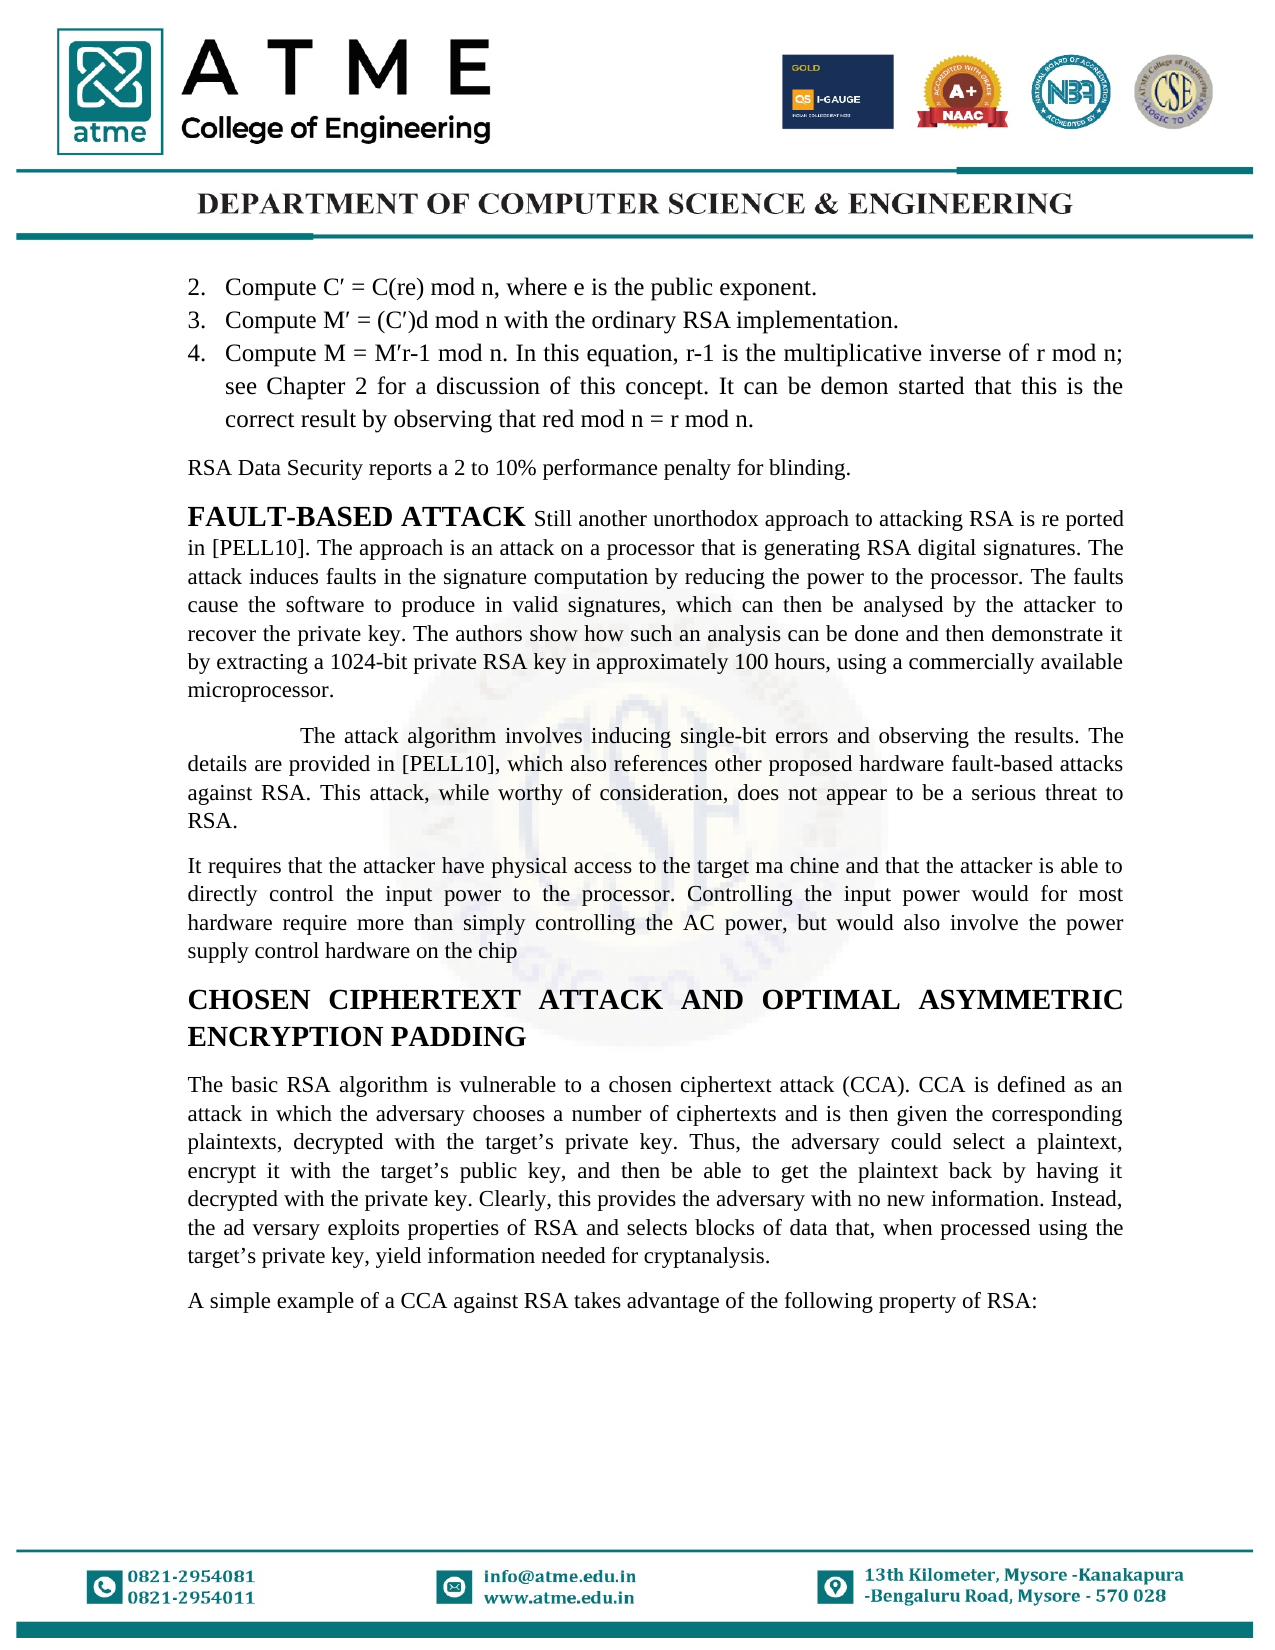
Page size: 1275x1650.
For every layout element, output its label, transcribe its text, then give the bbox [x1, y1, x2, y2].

text The basic RSA algorithm is vulnerable to a chosen ciphertext attack (CCA). CCA is defined as an attack in which the adversary chooses a number of ciphertexts and is then given the corresponding plaintexts, decrypted with the target’s private key. Thus, the adversary could select a plaintext, encrypt it with the target’s public key, and then be able to get the plaintext back by having it decrypted with the private key. Clearly, this provides the adversary with no new information. Instead, the ad versary exploits properties of RSA and selects blocks of data that, when processed using the target’s private key, yield information needed for cryptanalysis. [187, 1071, 1125, 1268]
list Compute M′ = (C′)d mod n with the ordinary RSA implementation. [187, 305, 1125, 334]
list Compute M = M′r-1 mod n. In this equation, r-1 is the multiplicative inverse of r mod n; see Chapter 2 for a discussion of this concept. It can be demon started that this is the correct result by observing that red mod n = r mod n. [187, 338, 1125, 433]
text A simple example of a CCA against RSA takes advantage of the following property of RSA: [187, 1287, 1125, 1313]
text CHOSEN CIPHERTEXT ATTACK AND OPTIMAL ASYMMETRIC ENCRYPTION PADDING [187, 982, 1125, 1052]
list Compute C′ = C(re) mod n, where e is the public exponent. [187, 272, 1125, 301]
text RSA Data Security reports a 2 to 10% performance penalty for blinding. [187, 454, 1125, 480]
text The attack algorithm involves inducing single-bit errors and observing the results. The details are provided in [PELL10], which also references other proposed hardware fault-based attacks against RSA. This attack, while worthy of consideration, does not appear to be a serious threat to RSA. [187, 722, 1125, 833]
text FAULT-BASED ATTACK Still another unorthodox approach to attacking RSA is re ported in [PELL10]. The approach is an attack on a processor that is generating RSA digital signatures. The attack induces faults in the signature computation by reducing the power to the processor. The faults cause the software to produce in valid signatures, which can then be analysed by the attacker to recover the private key. The authors show how such an analysis can be done and then demonstrate it by extracting a 1024-bit private RSA key in approximately 100 hours, using a commercially available microprocessor. [187, 499, 1125, 703]
text It requires that the attacker have physical access to the target ma chine and that the attacker is able to directly control the input power to the processor. Controlling the input power would for most hardware require more than simply controlling the AC power, but would also involve the power supply control hardware on the chip [187, 852, 1125, 964]
picture [16, 0, 1254, 1638]
